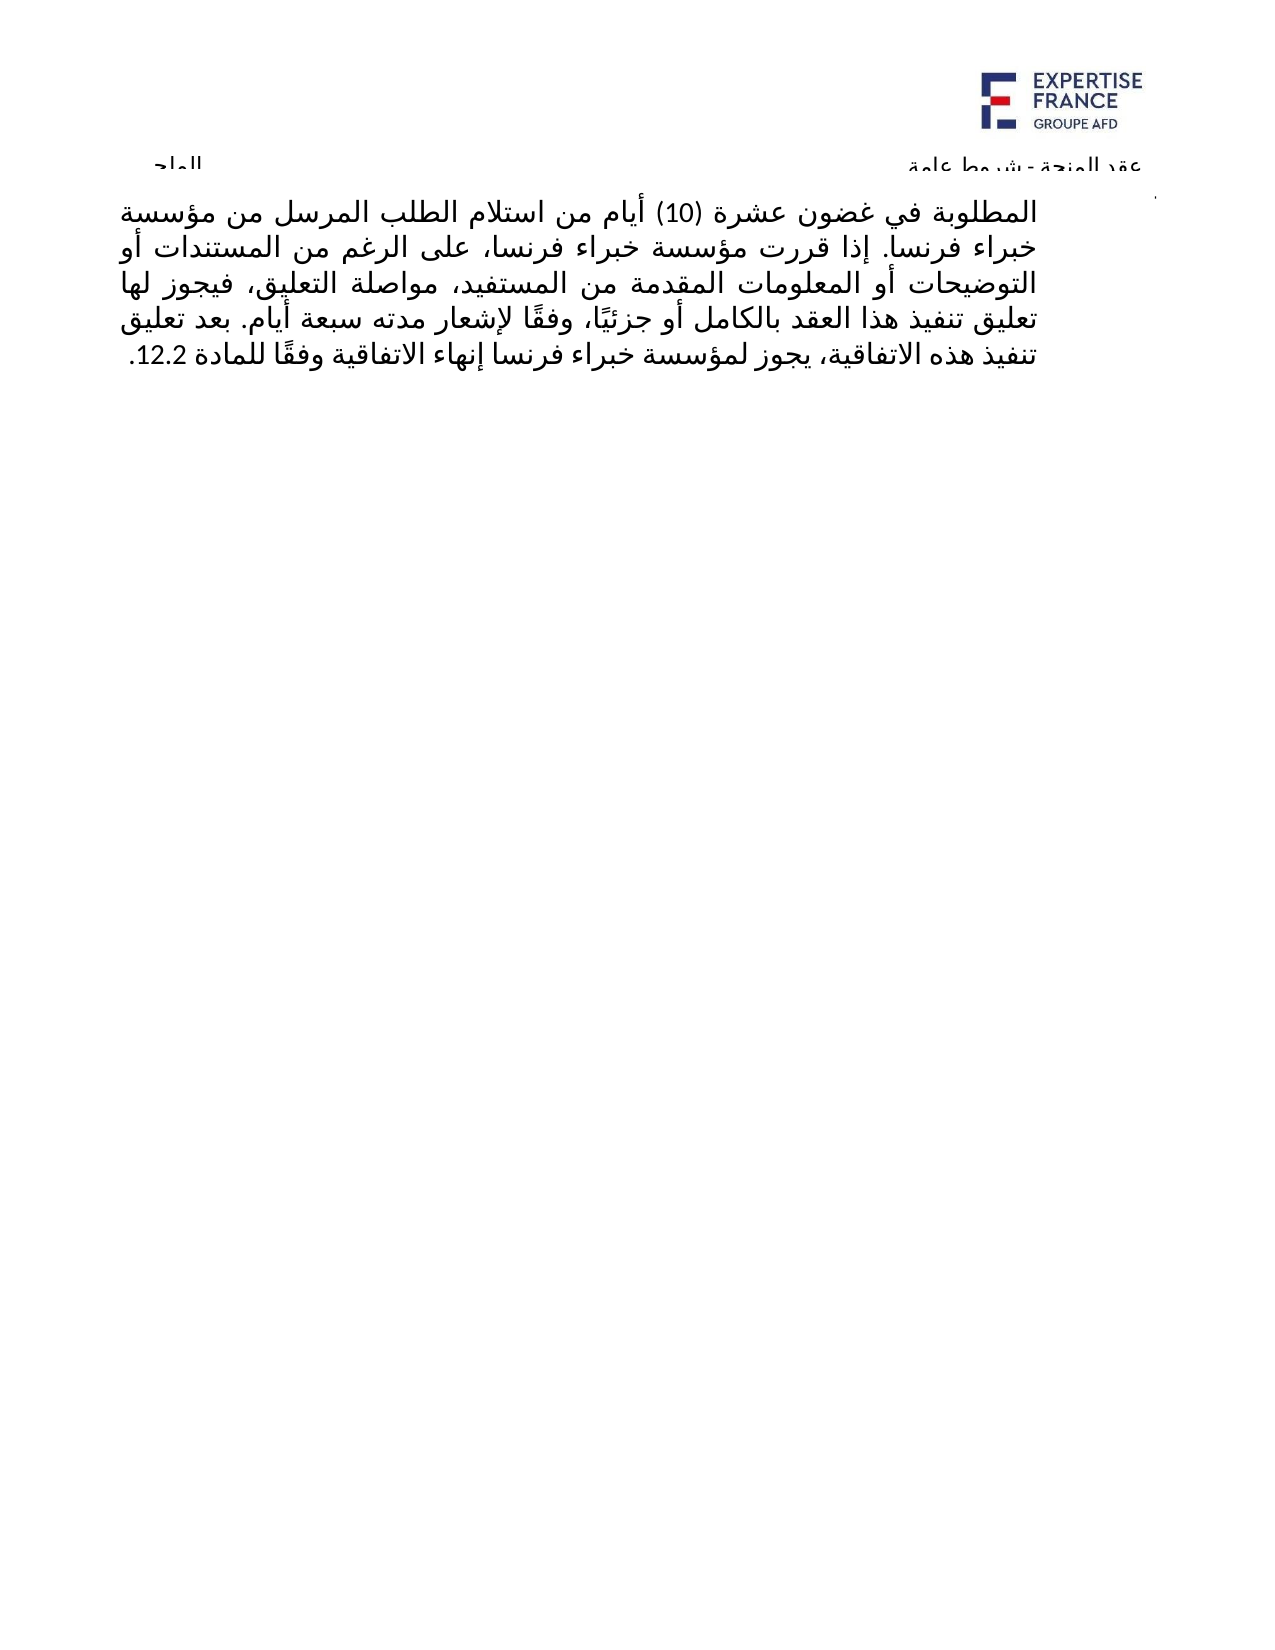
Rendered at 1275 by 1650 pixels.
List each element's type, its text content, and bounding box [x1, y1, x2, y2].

picture [975, 66, 1147, 139]
